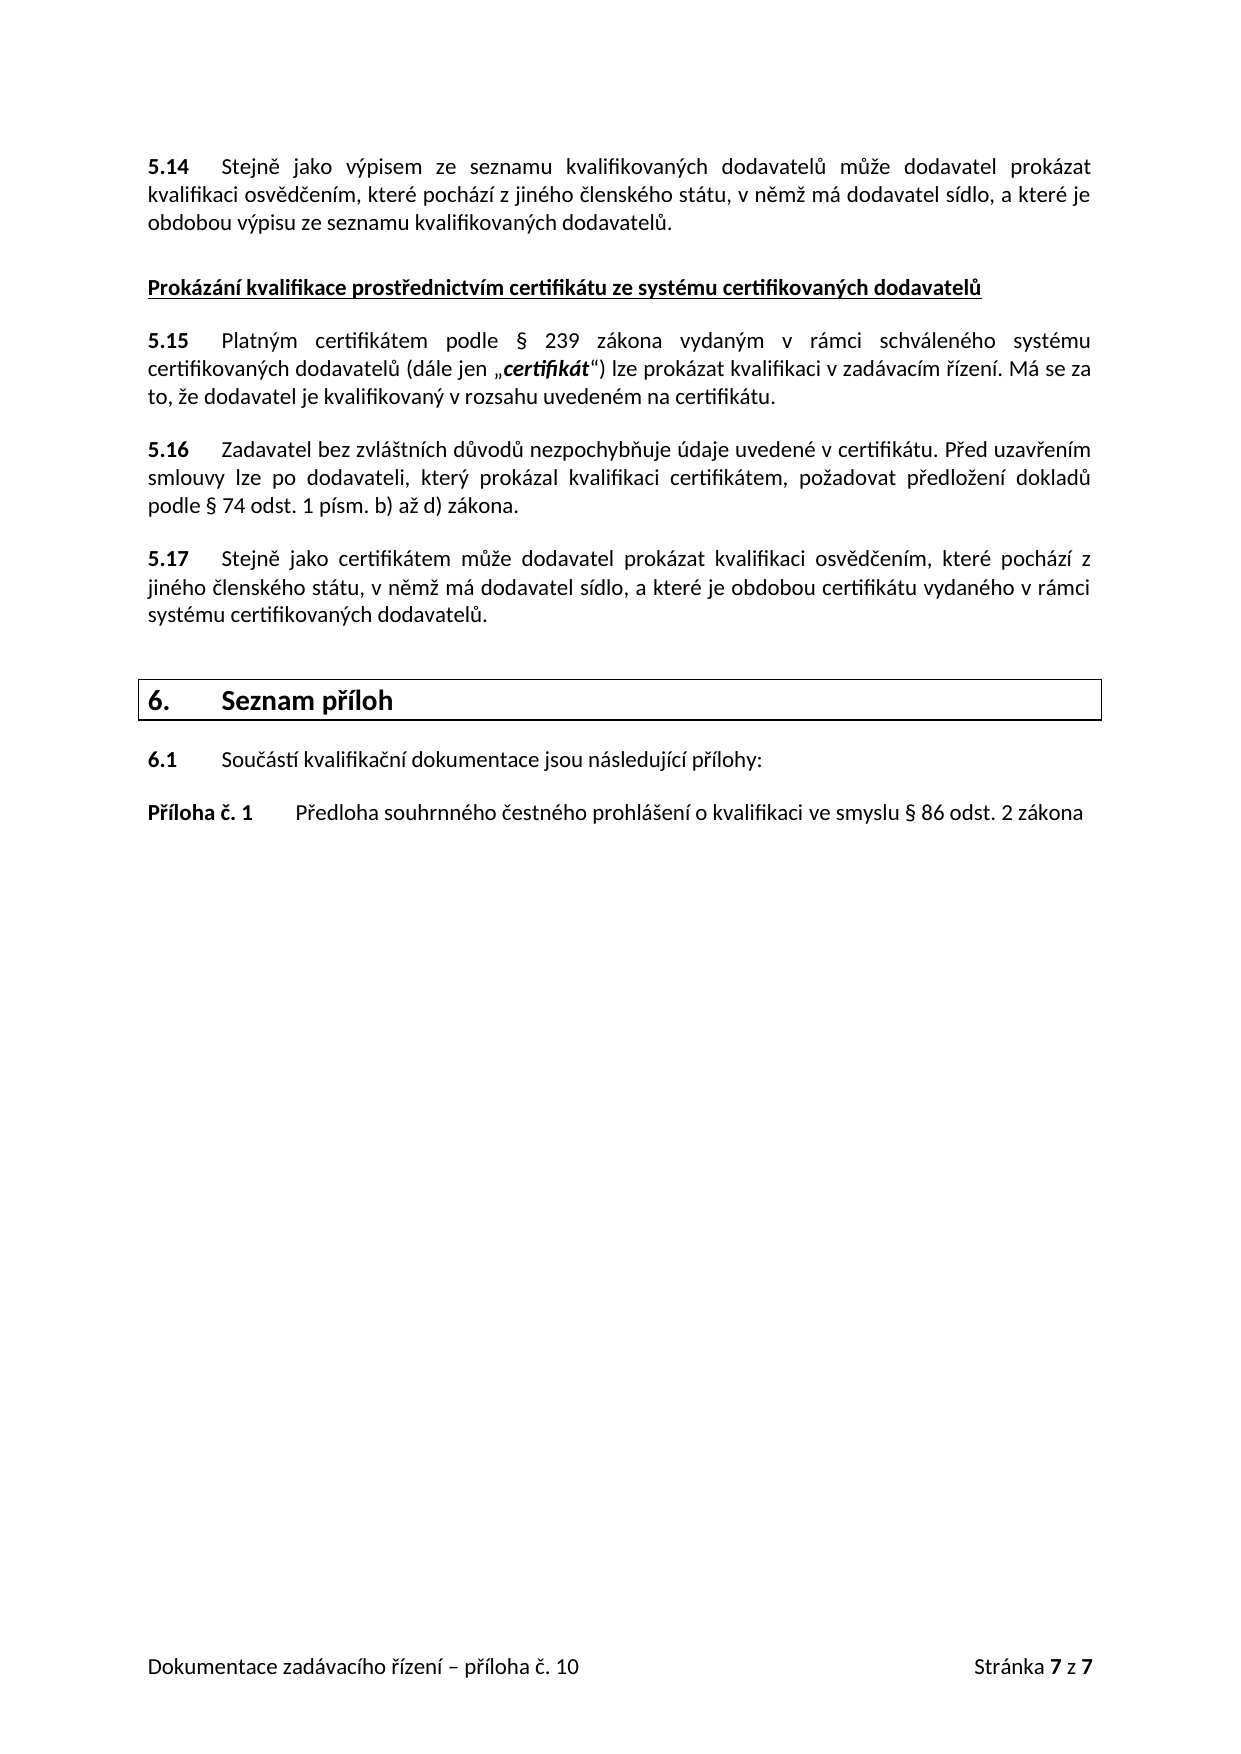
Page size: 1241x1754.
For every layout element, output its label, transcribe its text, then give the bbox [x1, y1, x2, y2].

list Předloha souhrnného čestného prohlášení o kvalifikaci ve smyslu § 86 odst. 2 zákona [148, 798, 1093, 827]
text Prokázání kvalifikace prostřednictvím certifikátu ze systému certifikovaných dodavatelů [148, 273, 1093, 301]
text Stejně jako certifikátem může dodavatel prokázat kvalifikaci osvědčením, které pochází z jiného členského státu, v němž má dodavatel sídlo, a které je obdobou certifikátu vydaného v rámci systému certifikovaných dodavatelů. [148, 544, 1093, 629]
text Seznam příloh [139, 680, 1101, 719]
text Platným certifikátem podle § 239 zákona vydaným v rámci schváleného systému certifikovaných dodavatelů (dále jen „certifikát“) lze prokázat kvalifikaci v zadávacím řízení. Má se za to, že dodavatel je kvalifikovaný v rozsahu uvedeném na certifikátu. [148, 326, 1093, 411]
text Stejně jako výpisem ze seznamu kvalifikovaných dodavatelů může dodavatel prokázat kvalifikaci osvědčením, které pochází z jiného členského státu, v němž má dodavatel sídlo, a které je obdobou výpisu ze seznamu kvalifikovaných dodavatelů. [148, 152, 1093, 236]
text Součástí kvalifikační dokumentace jsou následující přílohy: [148, 746, 1093, 773]
text Zadavatel bez zvláštních důvodů nezpochybňuje údaje uvedené v certifikátu. Před uzavřením smlouvy lze po dodavateli, který prokázal kvalifikaci certifikátem, požadovat předložení dokladů podle § 74 odst. 1 písm. b) až d) zákona. [148, 436, 1093, 519]
